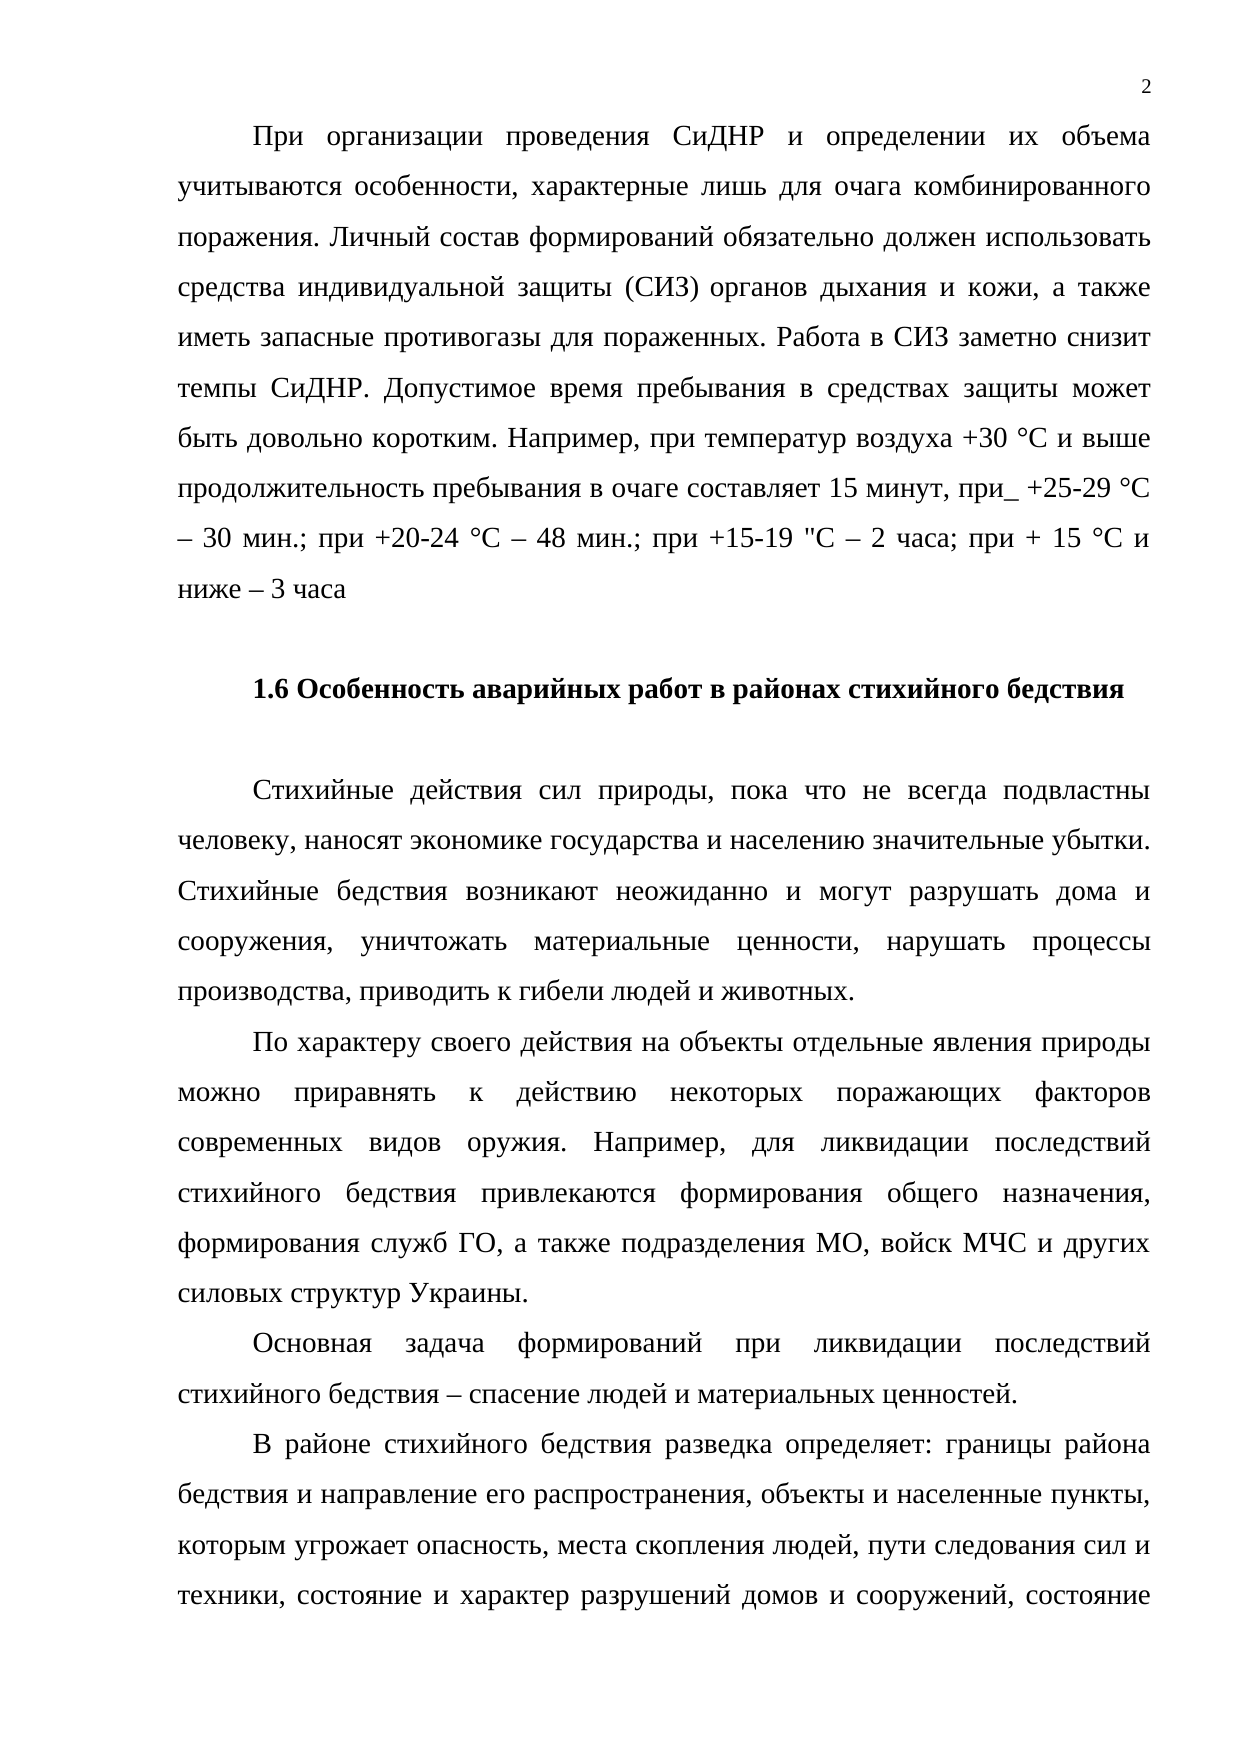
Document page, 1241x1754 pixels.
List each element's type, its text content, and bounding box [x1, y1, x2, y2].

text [177, 1426, 1152, 1611]
text При организации проведения СиДНР и определении их объема учитываются особенности, характерные лишь для очага комбинированного поражения. Личный состав формирований обязательно должен использовать средства индивидуальной защиты (СИЗ) органов дыхания и кожи, а также иметь запасные противогазы для пораженных. Работа в СИЗ заметно снизит темпы СиДНР. Допустимое время пребывания в средствах защиты может быть довольно коротким. Например, при температур воздуха +30 °С и выше продолжительность пребывания в очаге составляет 15 минут, при_ +25-29 °С – 30 мин.; при +20-24 °С – 48 мин.; при +15-19 "С – 2 часа; при + 15 °С и ниже – 3 часа [177, 118, 1152, 604]
text Основная задача формирований при ликвидации последствий стихийного бедствия – спасение людей и материальных ценностей. [177, 1326, 1152, 1409]
text 1.6 Особенность аварийных работ в районах стихийного бедствия [177, 672, 1152, 705]
text По характеру своего действия на объекты отдельные явления природы можно приравнять к действию некоторых поражающих факторов современных видов оружия. Например, для ликвидации последствий стихийного бедствия привлекаются формирования общего назначения, формирования служб ГО, а также подразделения МО, войск МЧС и других силовых структур Украины. [177, 1024, 1152, 1309]
text Стихийные действия сил природы, пока что не всегда подвластны человеку, наносят экономике государства и населению значительные убытки. Стихийные бедствия возникают неожиданно и могут разрушать дома и сооружения, уничтожать материальные ценности, нарушать процессы производства, приводить к гибели людей и животных. [177, 772, 1152, 1007]
